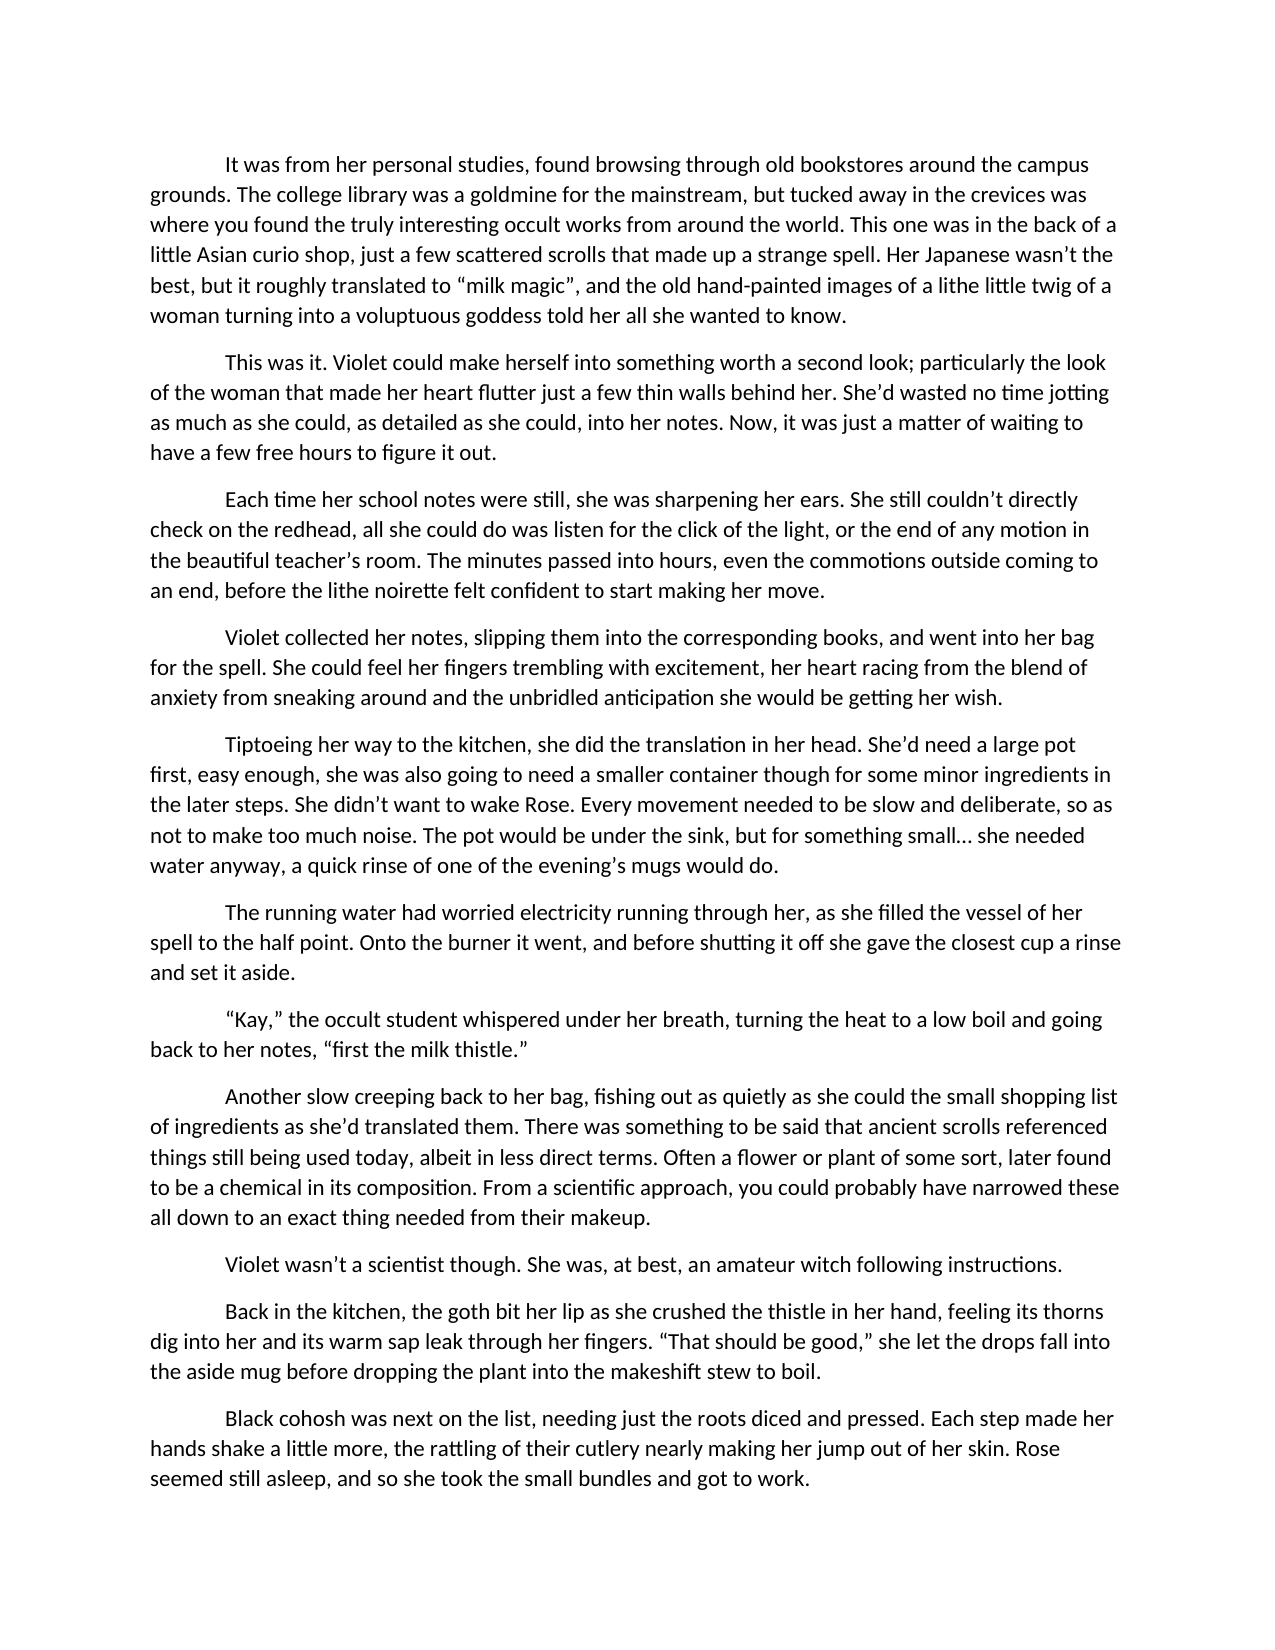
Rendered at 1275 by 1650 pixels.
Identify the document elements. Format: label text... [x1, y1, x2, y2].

text This was it. Violet could make herself into something worth a second look; particularly the look of the woman that made her heart flutter just a few thin walls behind her. She’d wasted no time jotting as much as she could, as detailed as she could, into her notes. Now, it was just a matter of waiting to have a few free hours to figure it out. [150, 348, 1125, 467]
text Another slow creeping back to her bag, fishing out as quietly as she could the small shopping list of ingredients as she’d translated them. There was something to be said that ancient scrolls referenced things still being used today, albeit in less direct terms. Often a flower or plant of some sort, later found to be a chemical in its composition. From a scientific approach, you could probably have narrowed these all down to an exact thing needed from their makeup. [150, 1082, 1125, 1231]
text Violet collected her notes, slipping them into the corresponding books, and went into her bag for the spell. She could feel her fingers trembling with excitement, her heart racing from the blend of anxiety from sneaking around and the unbridled anticipation she would be getting her wish. [150, 623, 1125, 711]
text Each time her school notes were still, she was sharpening her ears. She still couldn’t directly check on the redhead, all she could do was listen for the click of the light, or the end of any motion in the beautiful teacher’s room. The minutes passed into hours, even the commotions outside coming to an end, before the lithe noirette felt confident to start making her move. [150, 485, 1125, 604]
text It was from her personal studies, found browsing through old bookstores around the campus grounds. The college library was a goldmine for the mainstream, but tucked away in the crevices was where you found the truly interesting occult works from around the world. This one was in the back of a little Asian curio shop, just a few scattered scrolls that made up a strange spell. Her Japanese wasn’t the best, but it roughly translated to “milk magic”, and the old hand-painted images of a lithe little twig of a woman turning into a voluptuous goddess told her all she wanted to know. [150, 150, 1125, 329]
text Violet wasn’t a scientist though. She was, at best, an amateur witch following instructions. [150, 1250, 1125, 1278]
text “Kay,” the occult student whispered under her breath, turning the heat to a low boil and going back to her notes, “first the milk thistle.” [150, 1005, 1125, 1063]
text The running water had worried electricity running through her, as she filled the vessel of her spell to the half point. Onto the burner it went, and before shutting it off she gave the closest cup a rinse and set it aside. [150, 898, 1125, 986]
text Back in the kitchen, the goth bit her lip as she crushed the thistle in her hand, feeling its thorns dig into her and its warm sap leak through her fingers. “That should be good,” she let the drops fall into the aside mug before dropping the plant into the makeshift stew to boil. [150, 1297, 1125, 1385]
text Black cohosh was next on the list, needing just the roots diced and pressed. Each step made her hands shake a little more, the rattling of their cutlery nearly making her jump out of her skin. Rose seemed still asleep, and so she took the small bundles and got to work. [150, 1404, 1125, 1493]
text Tiptoeing her way to the kitchen, she did the translation in her head. She’d need a large pot first, easy enough, she was also going to need a smaller container though for some minor ingredients in the later steps. She didn’t want to wake Rose. Every movement needed to be slow and deliberate, so as not to make too much noise. The pot would be under the sink, but for something small… she needed water anyway, a quick rinse of one of the evening’s mugs would do. [150, 730, 1125, 879]
